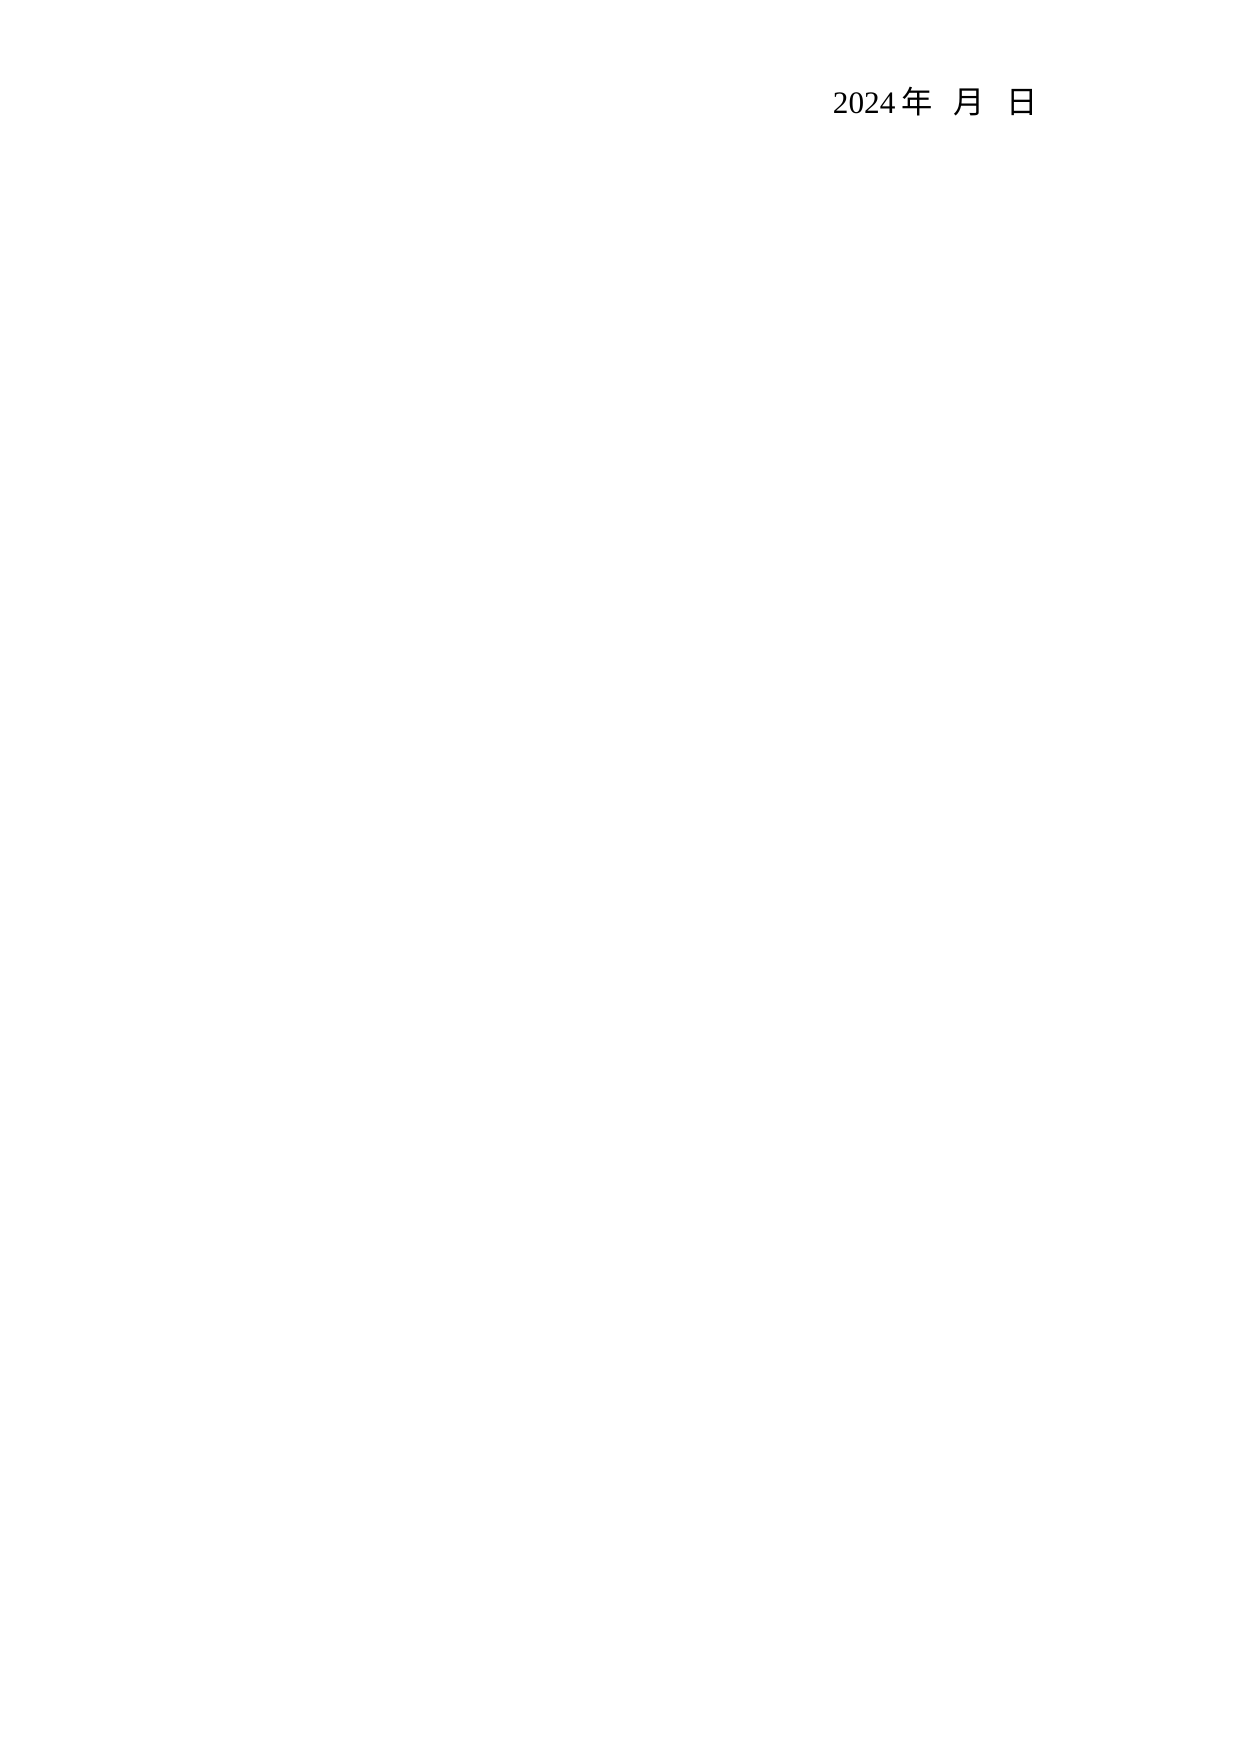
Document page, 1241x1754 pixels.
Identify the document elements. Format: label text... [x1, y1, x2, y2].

text 2024年 月 日 [83, 64, 1157, 126]
